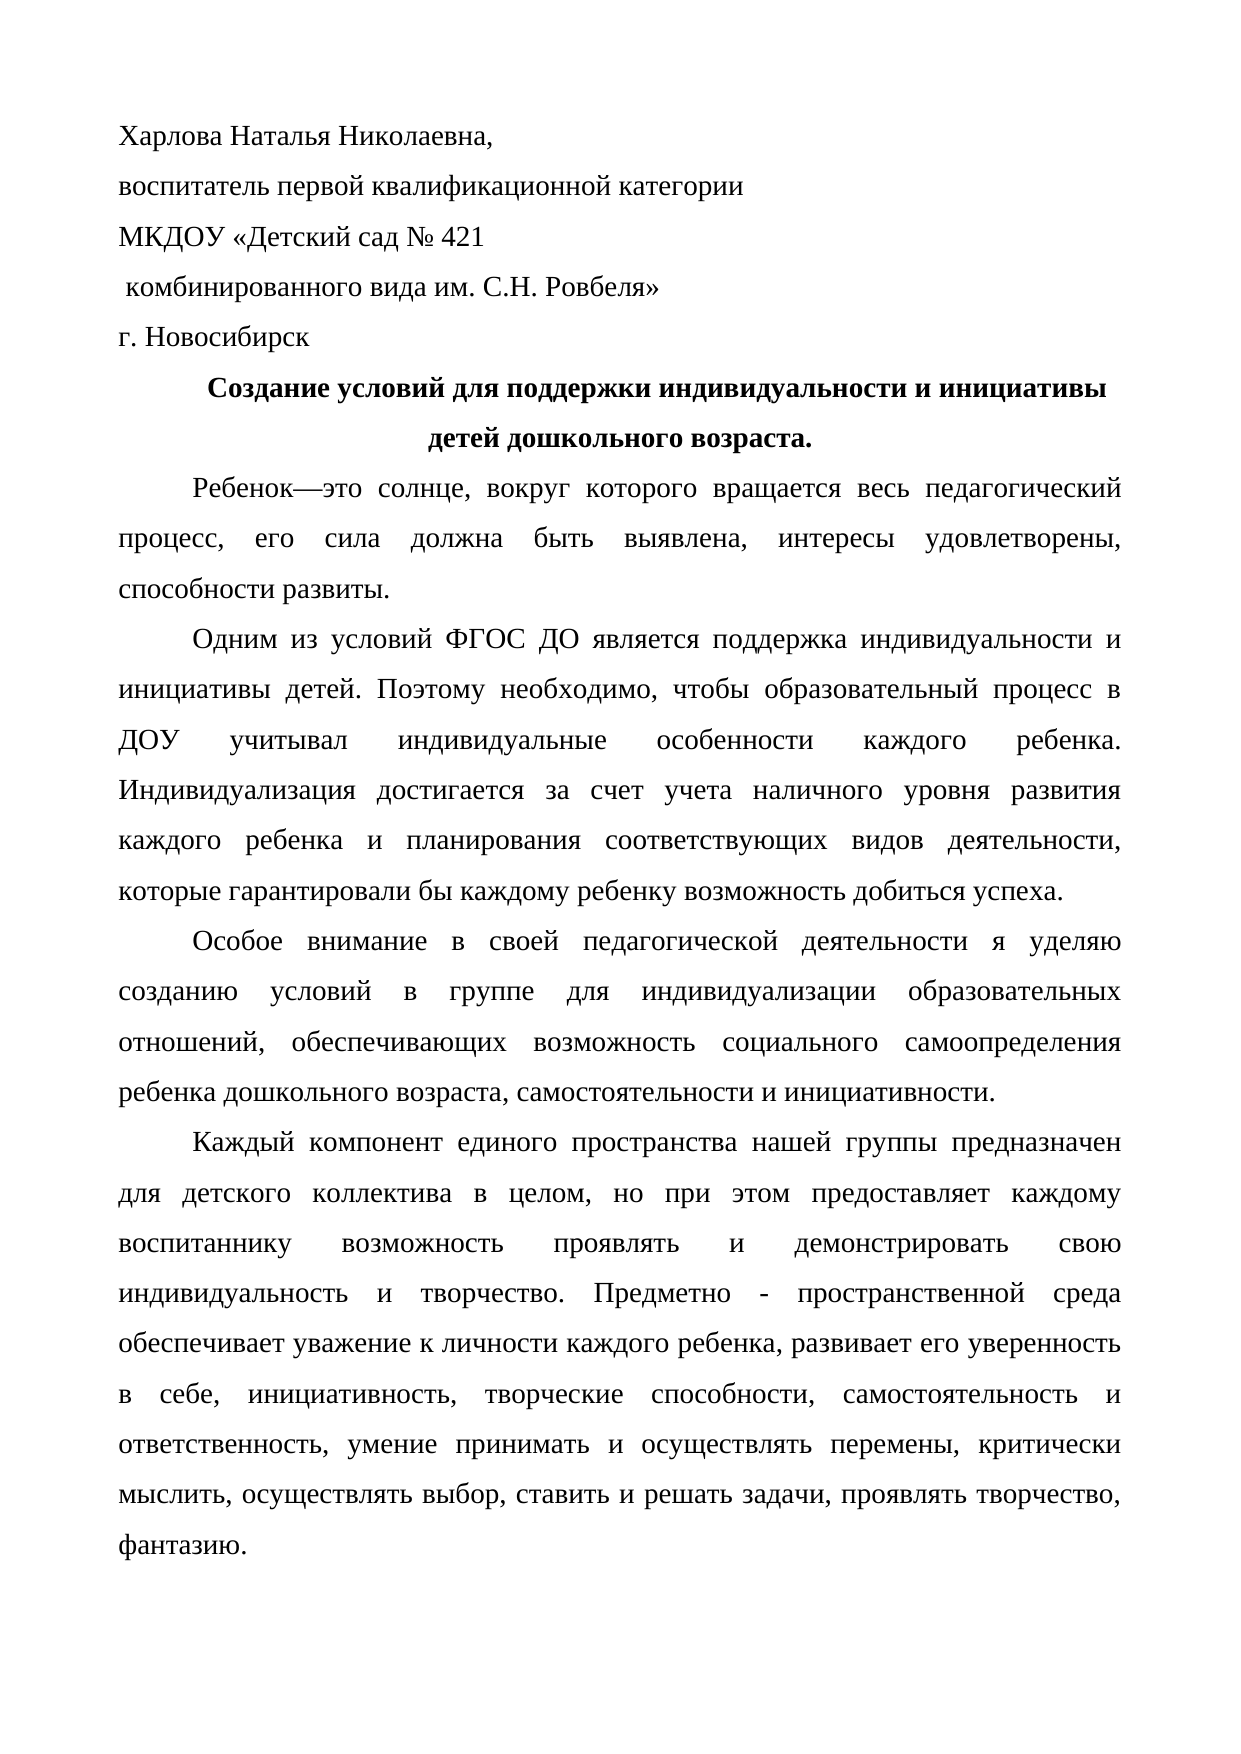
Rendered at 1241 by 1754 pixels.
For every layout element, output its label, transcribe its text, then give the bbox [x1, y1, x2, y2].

text Харлова Наталья Николаевна, [118, 118, 1122, 152]
text г. Новосибирск [118, 319, 1122, 353]
text комбинированного вида им. С.Н. Ровбеля» [118, 269, 1122, 303]
text Каждый компонент единого пространства нашей группы предназначен для детского коллектива в целом, но при этом предоставляет каждому воспитаннику возможность проявлять и демонстрировать свою индивидуальность и творчество. Предметно - пространственной среда обеспечивает уважение к личности каждого ребенка, развивает его уверенность в себе, инициативность, творческие способности, самостоятельность и ответственность, умение принимать и осуществлять перемены, критически мыслить, осуществлять выбор, ставить и решать задачи, проявлять творчество, фантазию. [118, 1124, 1122, 1560]
text Создание условий для поддержки индивидуальности и инициативы детей дошкольного возраста. [118, 370, 1122, 453]
text Одним из условий ФГОС ДО является поддержка индивидуальности и инициативы детей. Поэтому необходимо, чтобы образовательный процесс в ДОУ учитывал индивидуальные особенности каждого ребенка. Индивидуализация достигается за счет учета наличного уровня развития каждого ребенка и планирования соответствующих видов деятельности, которые гарантировали бы каждому ребенку возможность добиться успеха. [118, 621, 1122, 906]
text Особое внимание в своей педагогической деятельности я уделяю созданию условий в группе для индивидуализации образовательных отношений, обеспечивающих возможность социального самоопределения ребенка дошкольного возраста, самостоятельности и инициативности. [118, 923, 1122, 1108]
text МКДОУ «Детский сад № 421 [118, 219, 1122, 252]
text Ребенок—это солнце, вокруг которого вращается весь педагогический процесс, его сила должна быть выявлена, интересы удовлетворены, способности развиты. [118, 470, 1122, 604]
text воспитатель первой квалификационной категории [118, 168, 1122, 202]
